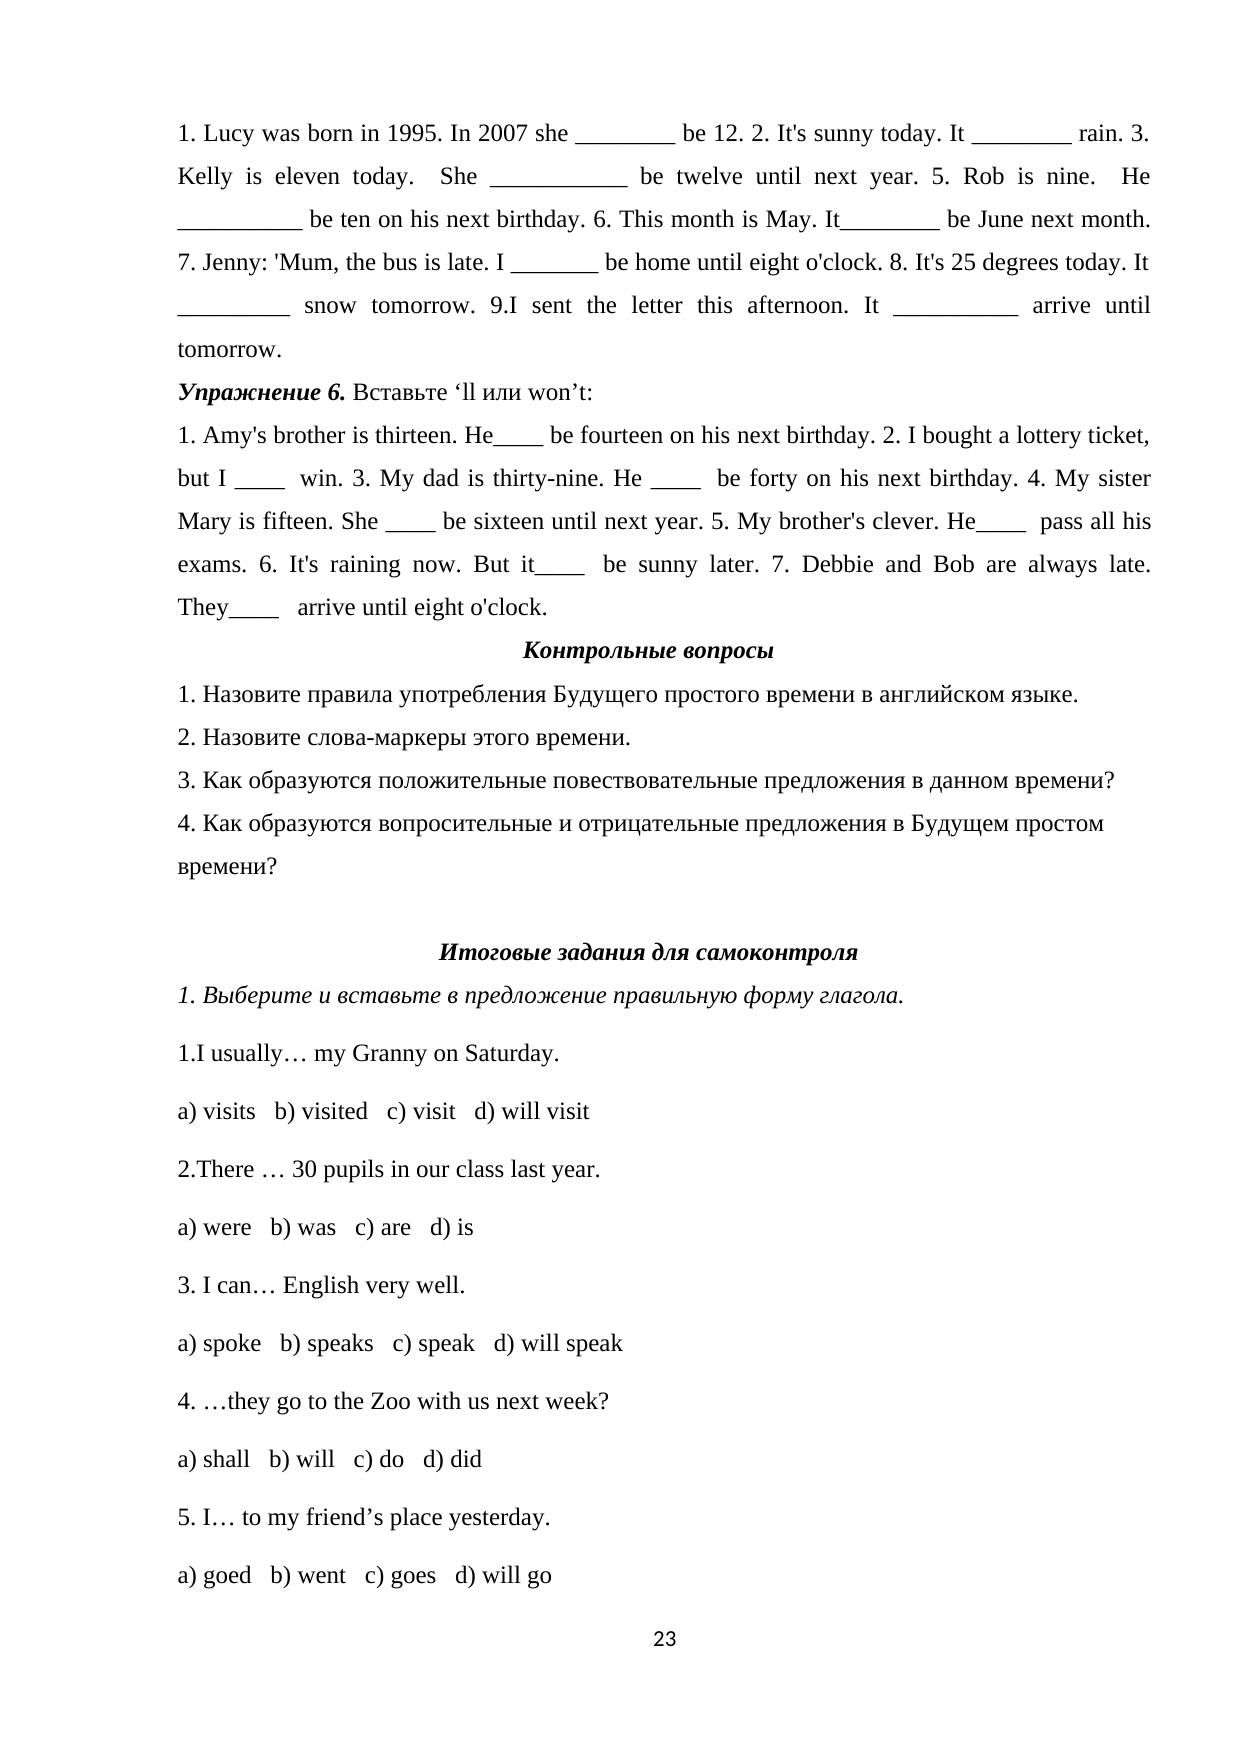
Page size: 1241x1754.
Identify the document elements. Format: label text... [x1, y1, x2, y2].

text 1. Выберите и вставьте в предложение правильную форму глагола. [177, 981, 1152, 1009]
text 2. Назовите слова-маркеры этого времени. [177, 722, 1152, 751]
text a) goed b) went c) goes d) will go [177, 1560, 1152, 1588]
text a) spoke b) speaks c) speak d) will speak [177, 1328, 1152, 1357]
text 1. Назовите правила употребления Будущего простого времени в английском языке. [177, 679, 1152, 707]
text a) shall b) will c) do d) did [177, 1444, 1152, 1473]
text Контрольные вопросы [177, 636, 1122, 664]
text 3. Как образуются положительные повествовательные предложения в данном времени? [177, 765, 1152, 794]
text 1. Amy's brother is thirteen. He____ be fourteen on his next birthday. 2. I bought a lottery ticket, but I ____ win. 3. My dad is thirty-nine. He ____ be forty on his next birthday. 4. My sister Mary is fifteen. She ____ be sixteen until next year. 5. My brother's clever. He____ pass all his exams. 6. It's raining now. But it____ be sunny later. 7. Debbie and Bob are always late. They____ arrive until eight o'clock. [177, 420, 1152, 621]
text 1.I usually… my Granny on Saturday. [177, 1038, 1152, 1067]
text a) were b) was c) are d) is [177, 1212, 1152, 1241]
text 2.There … 30 pupils in our class last year. [177, 1154, 1152, 1183]
text 5. I… to my friend’s place yesterday. [177, 1502, 1152, 1531]
text Упражнение 6. Вставьте ‘ll или won’t: [177, 377, 1152, 406]
text 4. …they go to the Zoo with us next week? [177, 1386, 1152, 1415]
text Итоговые задания для самоконтроля [177, 937, 1122, 966]
text 4. Как образуются вопросительные и отрицательные предложения в Будущем простом времени? [177, 808, 1152, 880]
text 3. I can… English very well. [177, 1270, 1152, 1299]
text 1. Lucy was born in 1995. In 2007 she ________ be 12. 2. It's sunny today. It ________ rain. 3. Kelly is eleven today. She ___________ be twelve until next year. 5. Rob is nine. He __________ be ten on his next birthday. 6. This month is May. It________ be June next month. 7. Jenny: 'Mum, the bus is late. I _______ be home until eight o'clock. 8. It's 25 degrees today. It _________ snow tomorrow. 9.I sent the letter this afternoon. It __________ arrive until tomorrow. [177, 118, 1152, 362]
text a) visits b) visited c) visit d) will visit [177, 1096, 1152, 1125]
